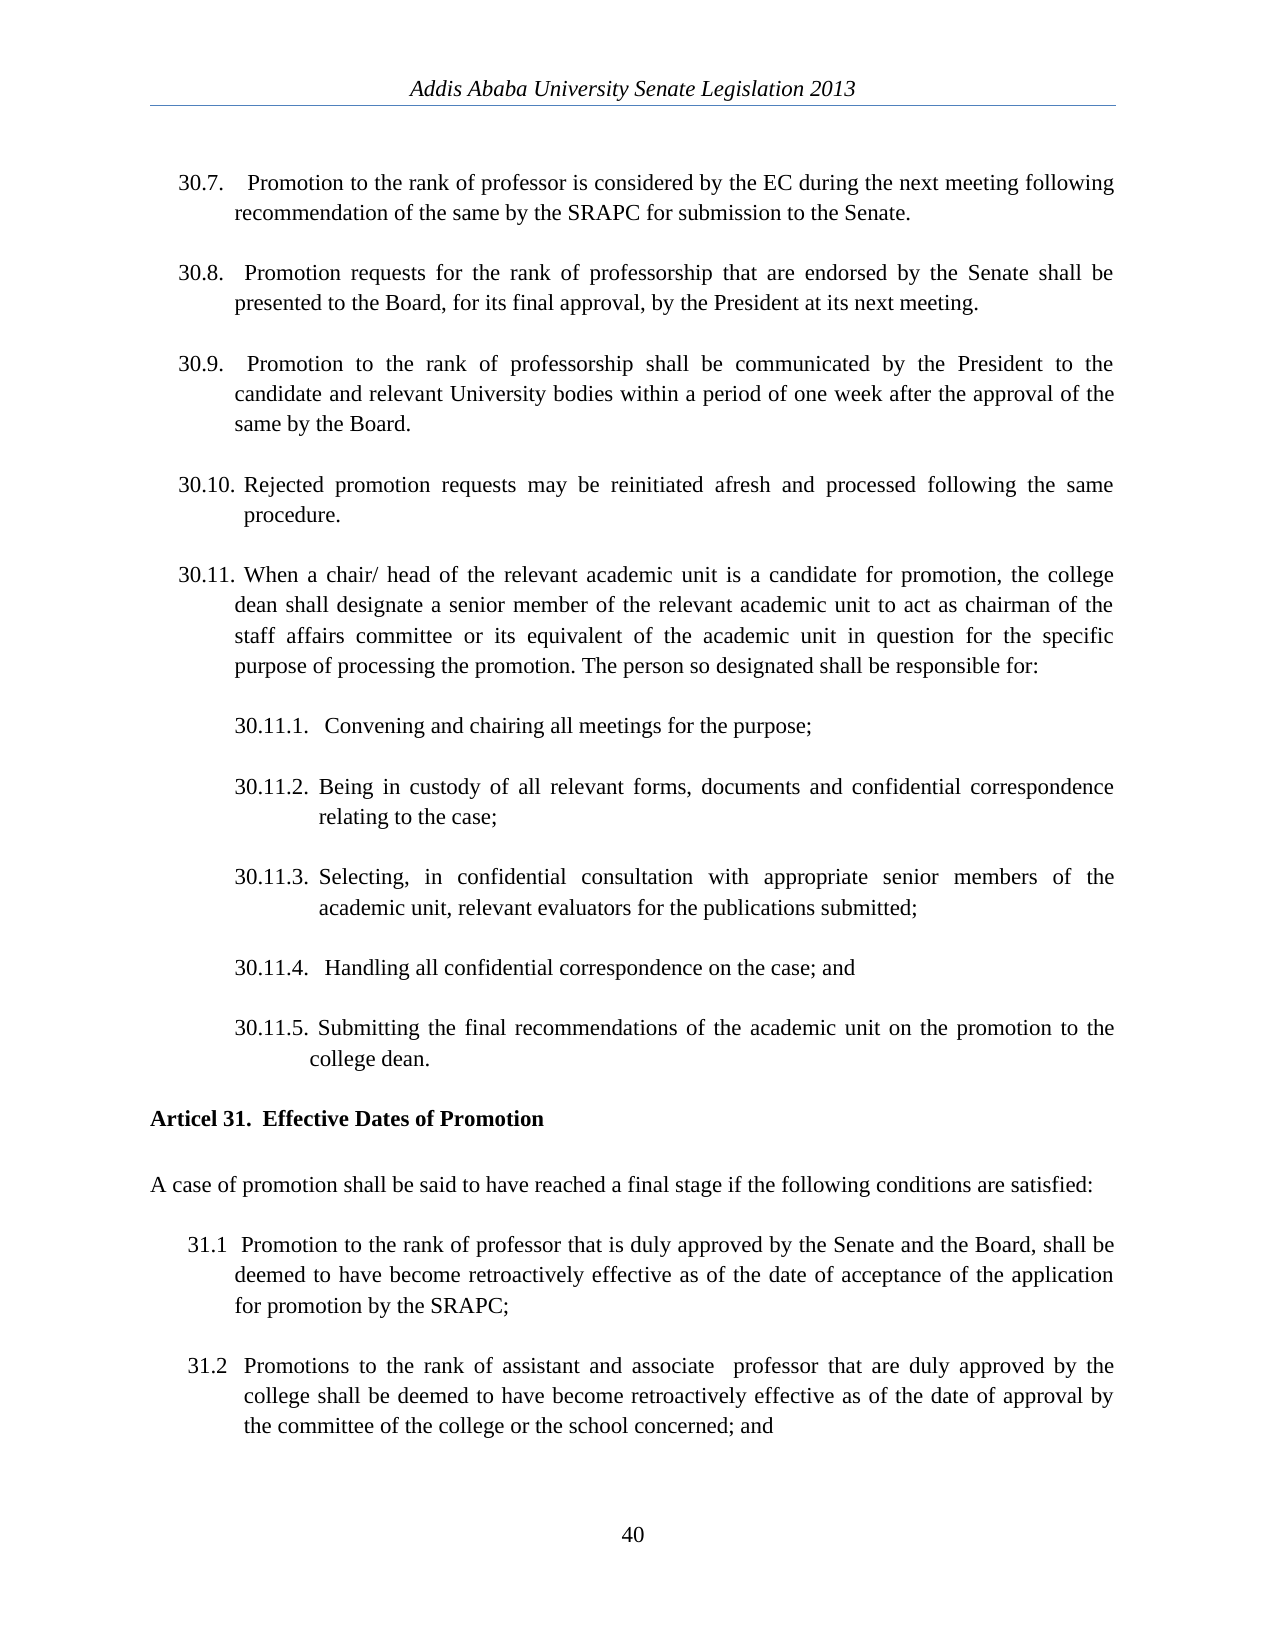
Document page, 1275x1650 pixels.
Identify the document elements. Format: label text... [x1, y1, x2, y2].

list Convening and chairing all meetings for the purpose; [234, 712, 1116, 739]
list Rejected promotion requests may be reinitiated afresh and processed following the same procedure. [178, 471, 1116, 527]
list Submitting the final recommendations of the academic unit on the promotion to the college dean. [234, 1014, 1116, 1071]
list Being in custody of all relevant forms, documents and confidential correspondence relating to the case; [234, 773, 1116, 829]
list Handling all confidential correspondence on the case; and [225, 954, 1116, 980]
list Promotion to the rank of professor that is duly approved by the Senate and the Board, shall be deemed to have become retroactively effective as of the date of acceptance of the application for promotion by the SRAPC; [187, 1231, 1116, 1318]
text A case of promotion shall be said to have reached a final stage if the following conditions are satisfied: [150, 1171, 1116, 1197]
list Effective Dates of Promotion [150, 1105, 1116, 1131]
list Promotions to the rank of assistant and associate professor that are duly approved by the college shall be deemed to have become retroactively effective as of the date of approval by the committee of the college or the school concerned; and [187, 1352, 1116, 1439]
list Promotion requests for the rank of professorship that are endorsed by the Senate shall be presented to the Board, for its final approval, by the President at its next meeting. [178, 259, 1116, 316]
list When a chair/ head of the relevant academic unit is a candidate for promotion, the college dean shall designate a senior member of the relevant academic unit to act as chairman of the staff affairs committee or its equivalent of the academic unit in question for the specific purpose of processing the promotion. The person so designated shall be responsible for: [178, 561, 1116, 678]
list Promotion to the rank of professorship shall be communicated by the President to the candidate and relevant University bodies within a period of one week after the approval of the same by the Board. [178, 350, 1116, 437]
list Promotion to the rank of professor is considered by the EC during the next meeting following recommendation of the same by the SRAPC for submission to the Senate. [178, 168, 1116, 225]
list Selecting, in confidential consultation with appropriate senior members of the academic unit, relevant evaluators for the publications submitted; [234, 863, 1116, 920]
